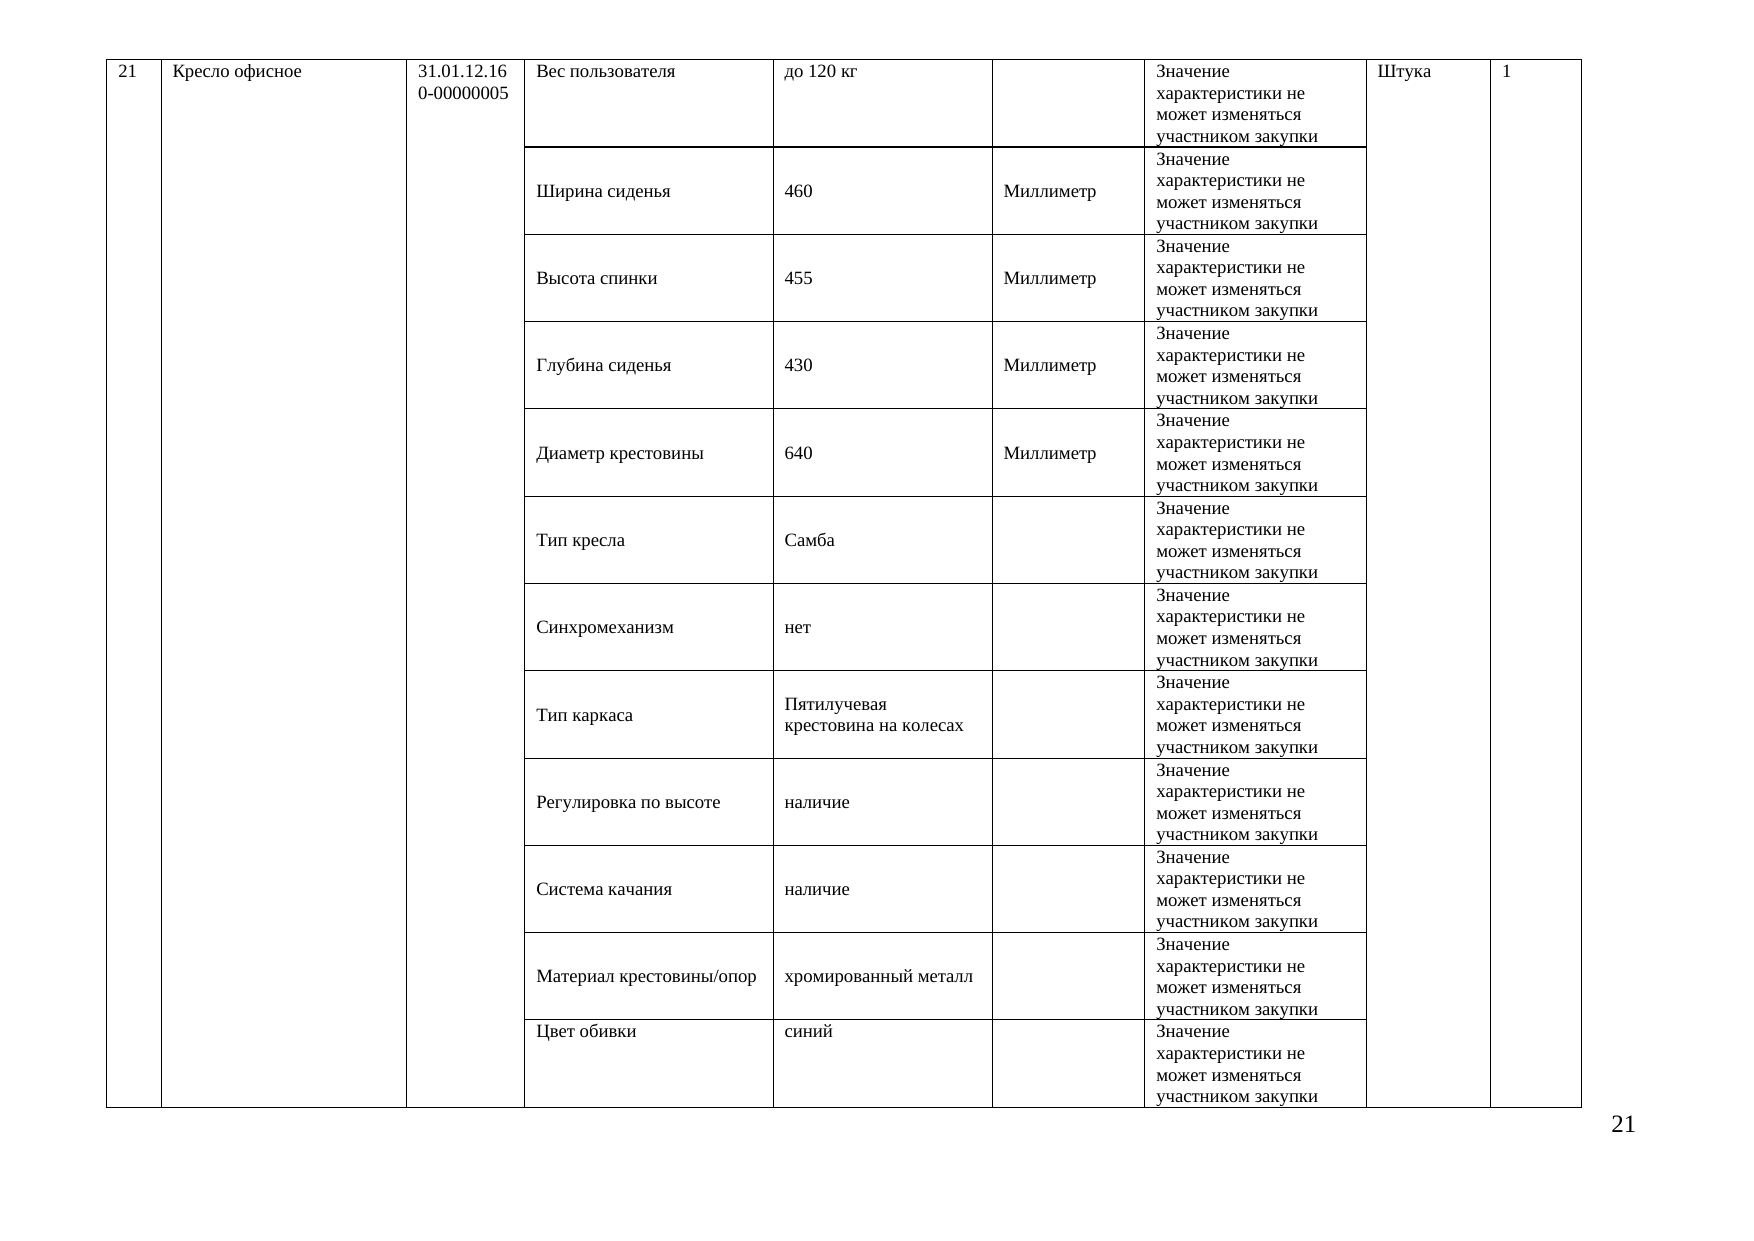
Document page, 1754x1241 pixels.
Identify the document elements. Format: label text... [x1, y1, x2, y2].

table_cell [993, 759, 1144, 845]
table_cell [993, 933, 1144, 1019]
table_cell Тип каркаса [525, 671, 773, 757]
table_cell Тип кресла [525, 497, 773, 583]
table_cell Пятилучевая крестовина на колесах [774, 671, 992, 757]
table_cell [993, 497, 1144, 583]
table_cell [993, 1020, 1144, 1107]
table_cell Самба [774, 497, 992, 583]
table_cell Значение характеристики не может изменяться участником закупки [1145, 235, 1366, 321]
table_cell Высота спинки [525, 235, 773, 321]
table_cell 455 [774, 235, 992, 321]
table_cell Значение характеристики не может изменяться участником закупки [1145, 322, 1366, 408]
table_cell Значение характеристики не может изменяться участником закупки [1145, 584, 1366, 670]
table_cell Кресло офисное [162, 60, 406, 1107]
table_cell [993, 846, 1144, 932]
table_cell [1145, 60, 1366, 146]
table_cell [993, 671, 1144, 757]
table_cell Цвет обивки [525, 1020, 773, 1107]
table_cell наличие [774, 759, 992, 845]
table_cell Ширина сиденья [525, 148, 773, 234]
table_cell Значение характеристики не может изменяться участником закупки [1145, 846, 1366, 932]
table_cell синий [774, 1020, 992, 1107]
table_cell Вес пользователя [525, 60, 773, 146]
table_cell Материал крестовины/опор [525, 933, 773, 1019]
table_cell Штука [1367, 60, 1490, 1107]
table_cell 460 [774, 148, 992, 234]
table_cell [1145, 933, 1366, 1019]
table_cell Миллиметр [993, 148, 1144, 234]
table_cell нет [774, 584, 992, 670]
table_cell Значение характеристики не может изменяться участником закупки [1145, 759, 1366, 845]
table_cell Значение характеристики не может изменяться участником закупки [1145, 671, 1366, 757]
table_cell наличие [774, 846, 992, 932]
table_cell Регулировка по высоте [525, 759, 773, 845]
table_cell Система качания [525, 846, 773, 932]
table_cell Миллиметр [993, 409, 1144, 496]
table_cell 430 [774, 322, 992, 408]
table_cell Значение характеристики не может изменяться участником закупки [1145, 497, 1366, 583]
table_cell Диаметр крестовины [525, 409, 773, 496]
table_cell до 120 кг [774, 60, 992, 146]
table_cell Миллиметр [993, 235, 1144, 321]
table_cell 1 [1491, 60, 1581, 1107]
table_cell [993, 584, 1144, 670]
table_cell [1145, 1020, 1366, 1107]
table_cell Синхромеханизм [525, 584, 773, 670]
table_cell хромированный металл [774, 933, 992, 1019]
table_cell 21 [107, 60, 161, 1107]
table_cell Значение характеристики не может изменяться участником закупки [1145, 409, 1366, 496]
table_cell Миллиметр [993, 322, 1144, 408]
table_cell 640 [774, 409, 992, 496]
table_cell Глубина сиденья [525, 322, 773, 408]
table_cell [1145, 148, 1366, 234]
table_cell [993, 60, 1144, 146]
table_cell 31.01.12.160-00000005 [407, 60, 524, 1107]
